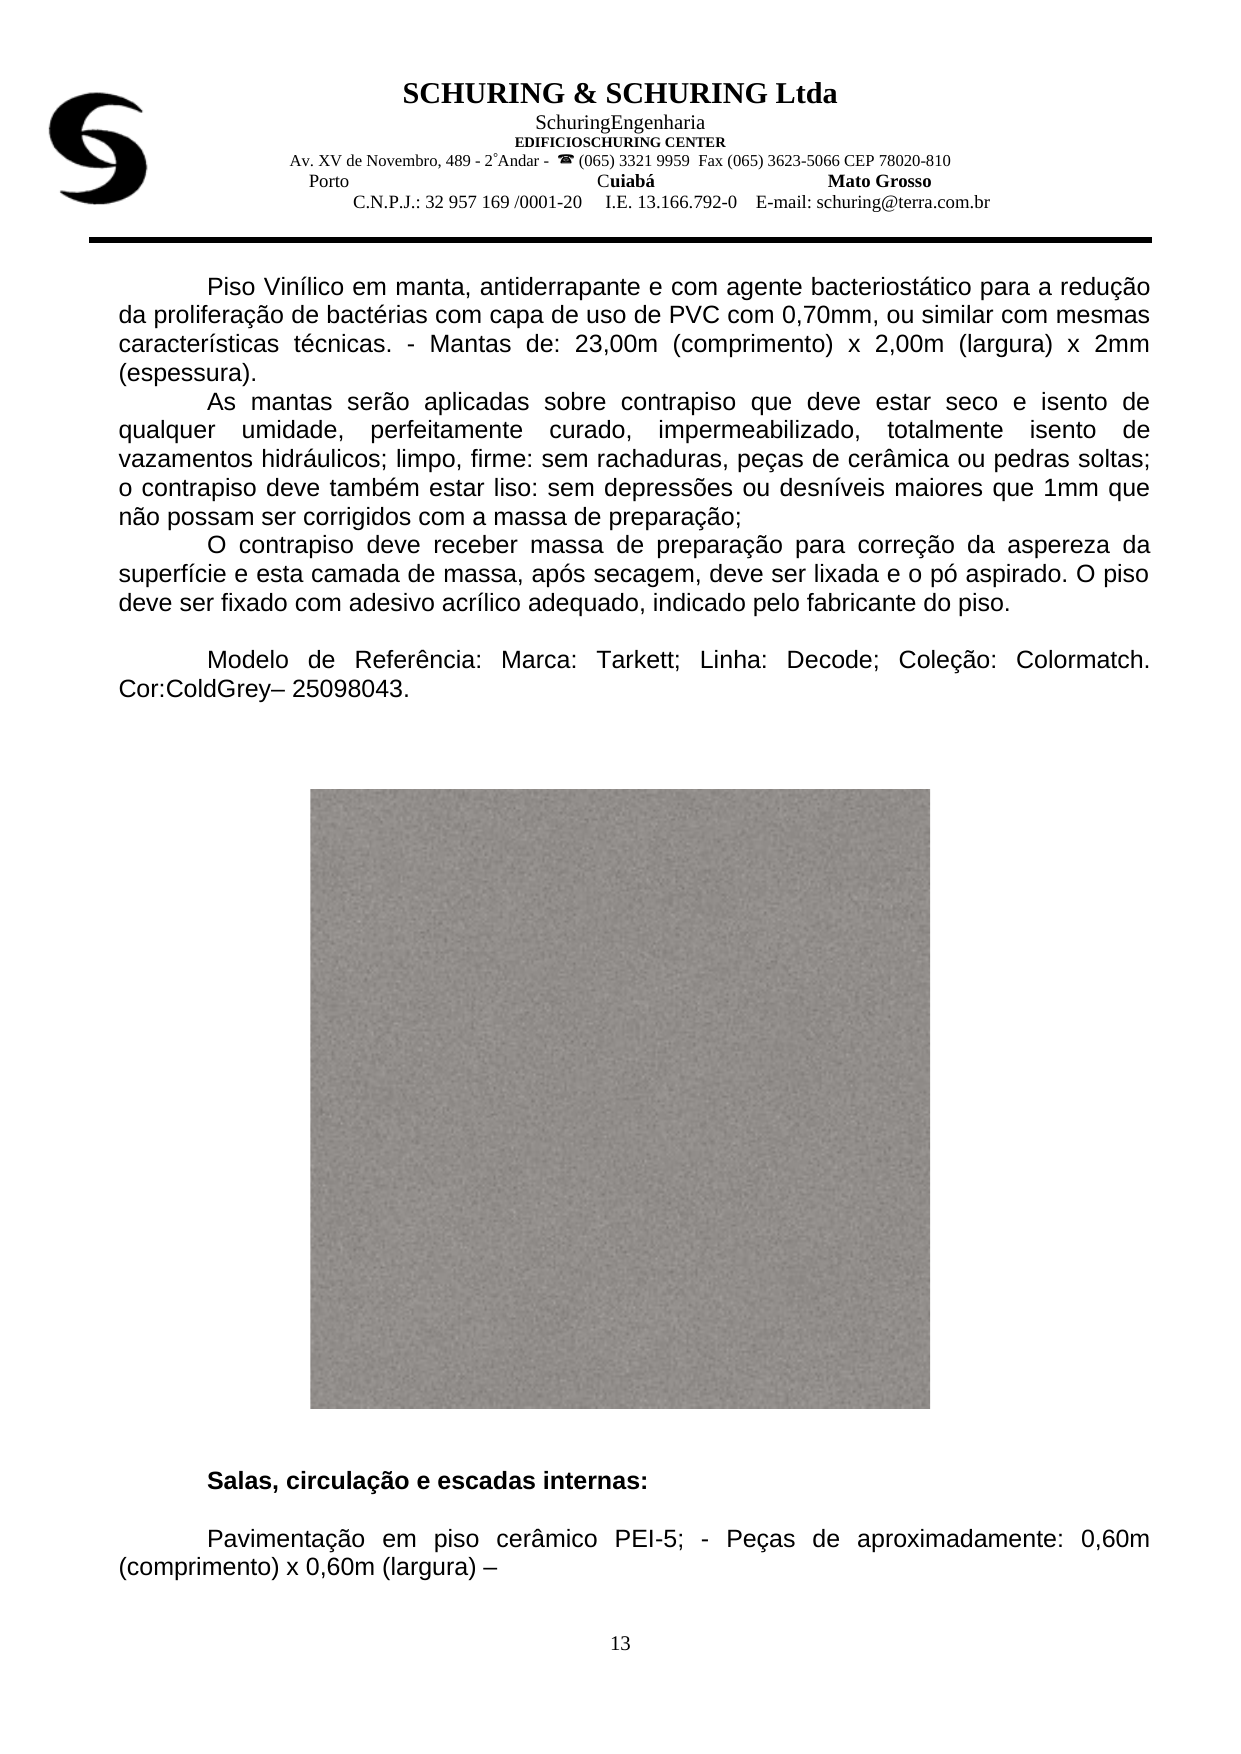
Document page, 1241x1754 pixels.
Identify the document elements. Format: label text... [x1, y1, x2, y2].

text Pavimentação em piso cerâmico PEI-5; - Peças de aproximadamente: 0,60m (comprimento) x 0,60m (largura) – [118, 1524, 1152, 1581]
text O contrapiso deve receber massa de preparação para correção da aspereza da superfície e esta camada de massa, após secagem, deve ser lixada e o pó aspirado. O piso deve ser fixado com adesivo acrílico adequado, indicado pelo fabricante do piso. [118, 530, 1152, 617]
picture [310, 789, 930, 1409]
text As mantas serão aplicadas sobre contrapiso que deve estar seco e isento de qualquer umidade, perfeitamente curado, impermeabilizado, totalmente isento de vazamentos hidráulicos; limpo, firme: sem rachaduras, peças de cerâmica ou pedras soltas; o contrapiso deve também estar liso: sem depressões ou desníveis maiores que 1mm que não possam ser corrigidos com a massa de preparação; [118, 387, 1152, 530]
text Modelo de Referência: Marca: Tarkett; Linha: Decode; Coleção: Colormatch. Cor:ColdGrey– 25098043. [118, 645, 1152, 703]
text Piso Vinílico em manta, antiderrapante e com agente bacteriostático para a redução da proliferação de bactérias com capa de uso de PVC com 0,70mm, ou similar com mesmas características técnicas. - Mantas de: 23,00m (comprimento) x 2,00m (largura) x 2mm (espessura). [118, 272, 1152, 387]
text Salas, circulação e escadas internas: [118, 1466, 1152, 1495]
